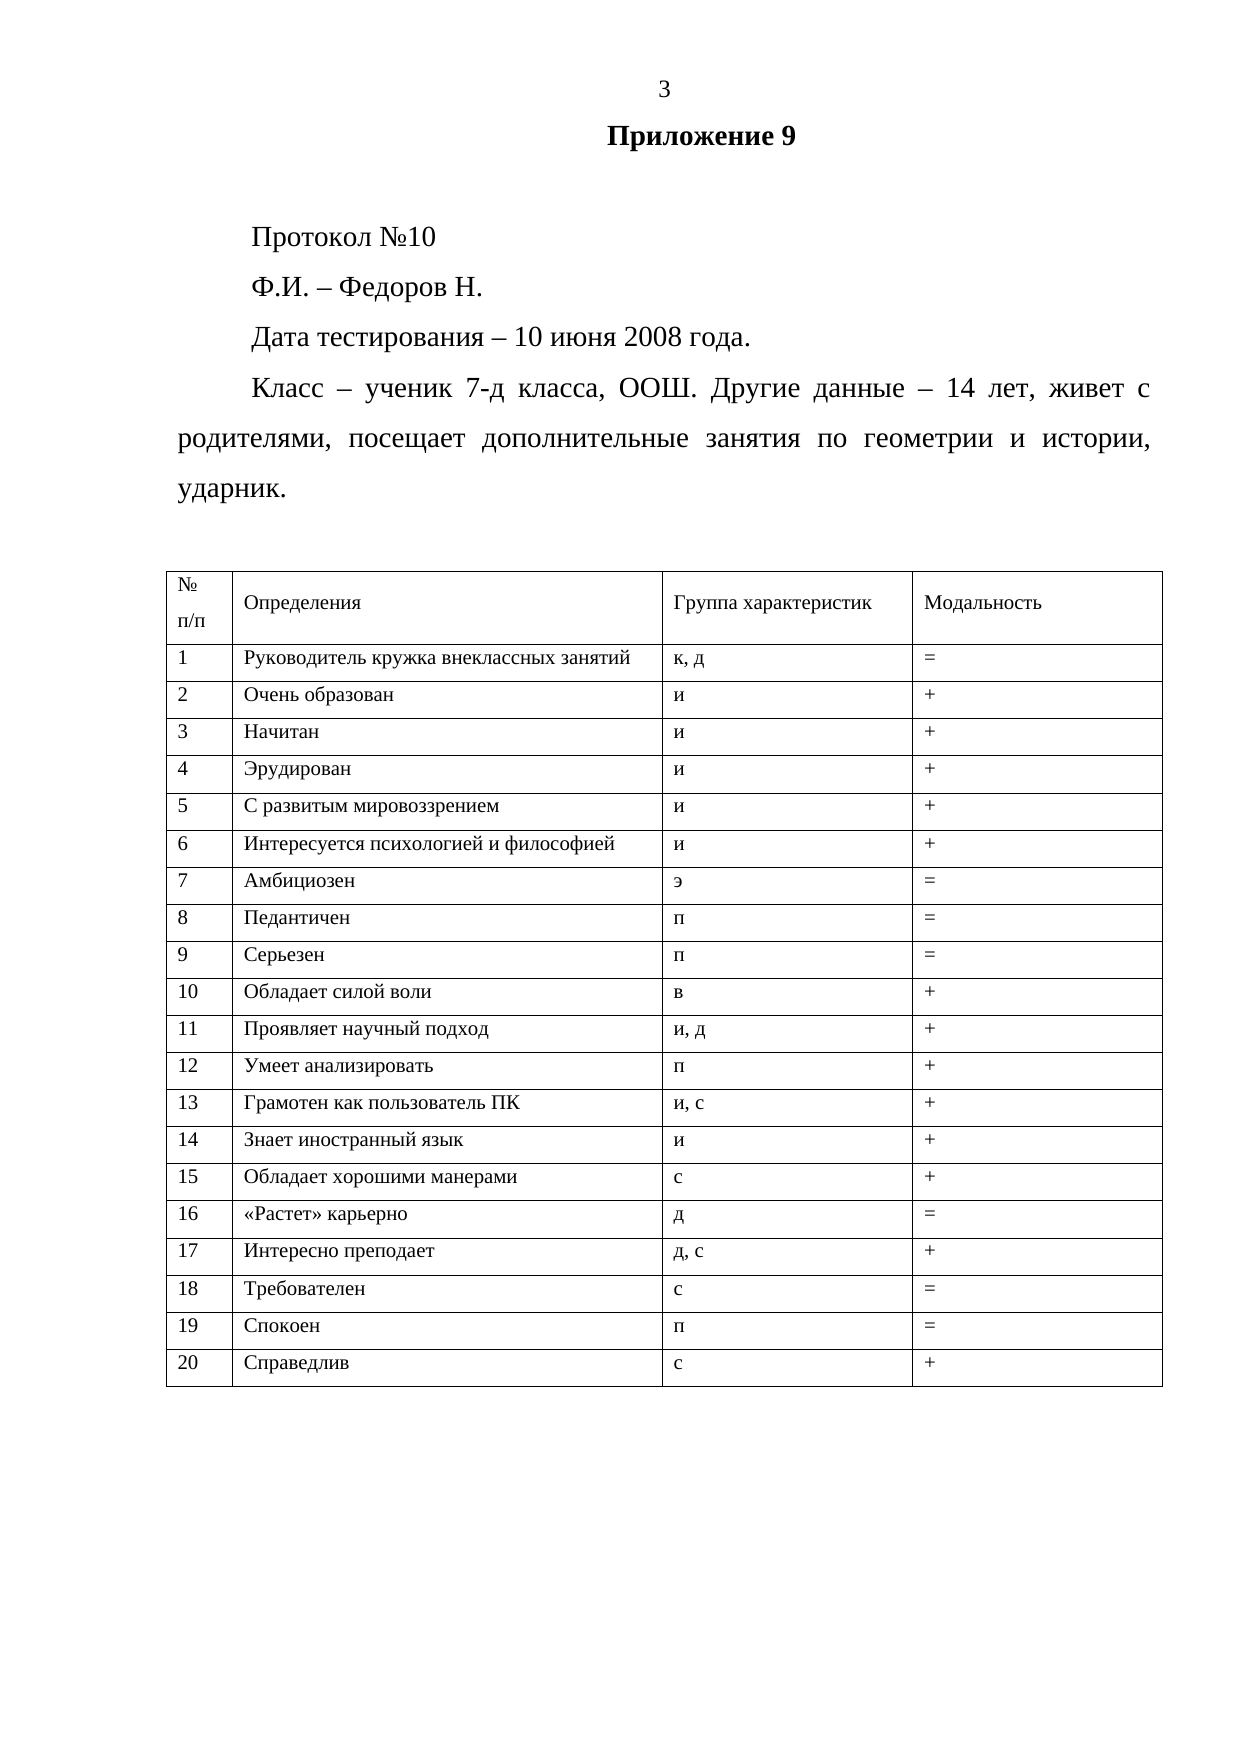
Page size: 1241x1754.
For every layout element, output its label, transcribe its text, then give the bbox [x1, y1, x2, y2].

table_cell + [913, 1350, 1162, 1386]
table_cell д, с [663, 1239, 912, 1274]
table_cell 9 [167, 942, 232, 978]
table_header Определения [233, 572, 662, 644]
table_cell 5 [167, 794, 232, 829]
table_cell Требователен [233, 1276, 662, 1312]
table_cell 4 [167, 756, 232, 792]
table_cell + [913, 831, 1162, 867]
table_cell Интересуется психологией и философией [233, 831, 662, 867]
table_cell с [663, 1350, 912, 1386]
table_cell и, д [663, 1016, 912, 1052]
table_cell Обладает хорошими манерами [233, 1164, 662, 1200]
table_cell 2 [167, 682, 232, 718]
table_cell 8 [167, 905, 232, 941]
table_cell 17 [167, 1239, 232, 1274]
table_cell = [913, 645, 1162, 681]
table_cell 16 [167, 1201, 232, 1237]
table_cell и [663, 756, 912, 792]
table_header Группа характеристик [663, 572, 912, 644]
table_cell Эрудирован [233, 756, 662, 792]
table_cell = [913, 1276, 1162, 1312]
text Класс – ученик 7-д класса, ООШ. Другие данные – 14 лет, живет с родителями, посещает дополнительные занятия по геометрии и истории, ударник. [177, 370, 1152, 504]
table_cell + [913, 682, 1162, 718]
text Ф.И. – Федоров Н. [177, 269, 1152, 303]
table_cell Очень образован [233, 682, 662, 718]
table_cell 6 [167, 831, 232, 867]
table_header № п/п [167, 572, 232, 644]
table_cell = [913, 868, 1162, 904]
table_cell э [663, 868, 912, 904]
table_cell 10 [167, 979, 232, 1015]
table_cell п [663, 942, 912, 978]
table_cell 13 [167, 1090, 232, 1126]
table_cell 1 [167, 645, 232, 681]
table_cell Интересно преподает [233, 1239, 662, 1274]
table_cell 3 [167, 719, 232, 755]
table_cell и, с [663, 1090, 912, 1126]
text Протокол №10 [177, 219, 1152, 252]
table_cell «Растет» карьерно [233, 1201, 662, 1237]
table_cell = [913, 1313, 1162, 1349]
table_cell 18 [167, 1276, 232, 1312]
table_cell + [913, 1053, 1162, 1089]
table_cell Проявляет научный подход [233, 1016, 662, 1052]
table_cell = [913, 1201, 1162, 1237]
table_cell Начитан [233, 719, 662, 755]
table_cell С развитым мировоззрением [233, 794, 662, 829]
table_cell Руководитель кружка внеклассных занятий [233, 645, 662, 681]
table_cell 11 [167, 1016, 232, 1052]
table_cell с [663, 1164, 912, 1200]
table_cell 12 [167, 1053, 232, 1089]
table_cell Знает иностранный язык [233, 1127, 662, 1163]
table_cell + [913, 979, 1162, 1015]
table_cell и [663, 831, 912, 867]
text Приложение 9 [177, 118, 1152, 152]
table_cell + [913, 719, 1162, 755]
table_cell и [663, 794, 912, 829]
table_cell 19 [167, 1313, 232, 1349]
table_cell + [913, 1239, 1162, 1274]
table_cell + [913, 756, 1162, 792]
table_cell и [663, 682, 912, 718]
table_cell 7 [167, 868, 232, 904]
table_cell Умеет анализировать [233, 1053, 662, 1089]
table_cell = [913, 942, 1162, 978]
table_cell д [663, 1201, 912, 1237]
table_cell Амбициозен [233, 868, 662, 904]
table_cell п [663, 1053, 912, 1089]
table_cell Педантичен [233, 905, 662, 941]
table_cell в [663, 979, 912, 1015]
table_cell + [913, 794, 1162, 829]
table_cell п [663, 1313, 912, 1349]
table_cell + [913, 1090, 1162, 1126]
table_cell и [663, 719, 912, 755]
table_cell Справедлив [233, 1350, 662, 1386]
table_cell Грамотен как пользователь ПК [233, 1090, 662, 1126]
table_cell 14 [167, 1127, 232, 1163]
table_cell с [663, 1276, 912, 1312]
table_cell Обладает силой воли [233, 979, 662, 1015]
text Дата тестирования – 10 июня 2008 года. [177, 319, 1152, 353]
table_cell = [913, 905, 1162, 941]
table_header Модальность [913, 572, 1162, 644]
table_cell 20 [167, 1350, 232, 1386]
table_cell 15 [167, 1164, 232, 1200]
table_cell п [663, 905, 912, 941]
table_cell к, д [663, 645, 912, 681]
table_cell + [913, 1016, 1162, 1052]
table_cell + [913, 1164, 1162, 1200]
table_cell и [663, 1127, 912, 1163]
table_cell + [913, 1127, 1162, 1163]
table_cell Серьезен [233, 942, 662, 978]
table_cell Спокоен [233, 1313, 662, 1349]
